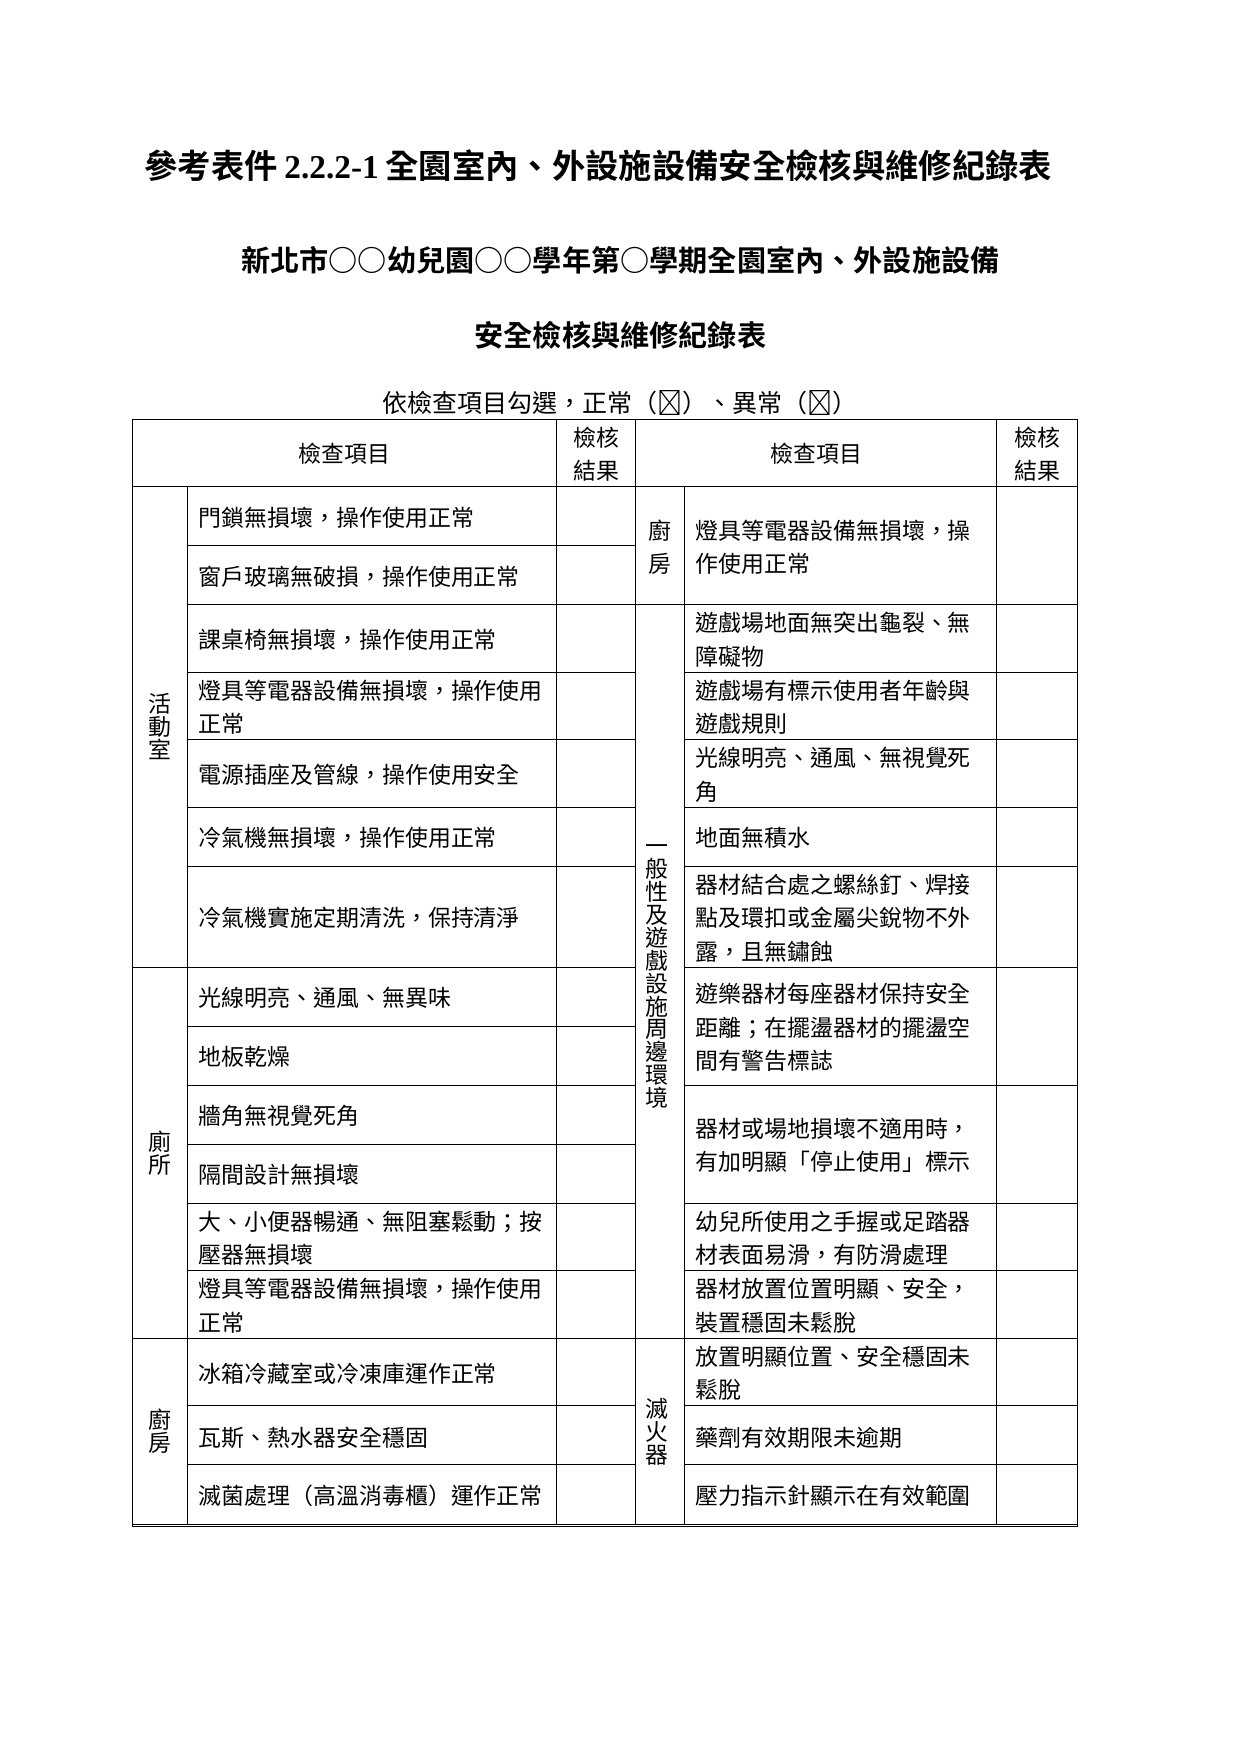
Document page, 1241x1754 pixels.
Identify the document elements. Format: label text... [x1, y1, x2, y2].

table_cell [997, 1271, 1077, 1338]
table_header 檢查項目 [133, 420, 556, 486]
table_cell 瓦斯、熱水器安全穩固 [188, 1406, 556, 1464]
table_cell [557, 487, 635, 545]
text 參考表件2.2.2-1全園室內、外設施設備安全檢核與維修紀錄表 [144, 127, 1092, 202]
table_cell 燈具等電器設備無損壞，操作使用正常 [685, 487, 996, 604]
table_cell 光線明亮、通風、無異味 [188, 968, 556, 1026]
table_header 檢查項目 [636, 420, 996, 486]
table_cell 冷氣機實施定期清洗，保持清淨 [188, 867, 556, 967]
table_cell [557, 1145, 635, 1203]
table_header 檢核結果 [997, 420, 1077, 486]
table_cell 門鎖無損壞，操作使用正常 [188, 487, 556, 545]
table_cell 遊戲場有標示使用者年齡與遊戲規則 [685, 673, 996, 739]
table_cell [997, 1204, 1077, 1270]
table_cell [557, 673, 635, 739]
table_cell 器材或場地損壞不適用時，有加明顯「停止使用」標示 [685, 1086, 996, 1203]
table_cell 燈具等電器設備無損壞，操作使用正常 [188, 1271, 556, 1338]
table_cell [997, 1339, 1077, 1405]
table_cell 冰箱冷藏室或冷凍庫運作正常 [188, 1339, 556, 1405]
table_cell [557, 1465, 635, 1523]
table_cell 電源插座及管線，操作使用安全 [188, 740, 556, 807]
table_cell [557, 1339, 635, 1405]
table_cell [997, 808, 1077, 866]
table_cell [997, 673, 1077, 739]
table_cell 活動室 [133, 487, 187, 967]
table_cell 滅火器 [636, 1339, 684, 1523]
table_cell 地面無積水 [685, 808, 996, 866]
table_cell [997, 968, 1077, 1085]
table_cell 藥劑有效期限未逾期 [685, 1406, 996, 1464]
table_cell 課桌椅無損壞，操作使用正常 [188, 605, 556, 672]
table_cell 冷氣機無損壞，操作使用正常 [188, 808, 556, 866]
table_cell 幼兒所使用之手握或足踏器材表面易滑，有防滑處理 [685, 1204, 996, 1270]
table_cell 壓力指示針顯示在有效範圍 [685, 1465, 996, 1523]
table_cell 一般性及遊戲設施周邊環境 [636, 605, 684, 1338]
text 安全檢核與維修紀錄表 [148, 296, 1092, 371]
table_cell [557, 867, 635, 967]
table_cell [997, 1086, 1077, 1203]
table_cell [557, 1271, 635, 1338]
table_cell [997, 740, 1077, 807]
table_cell 廁所 [133, 968, 187, 1338]
text 新北市○○幼兒園○○學年第○學期全園室內、外設施設備 [148, 221, 1092, 296]
table_cell 廚房 [133, 1339, 187, 1523]
table_cell 器材結合處之螺絲釘、焊接點及環扣或金屬尖銳物不外露，且無鏽蝕 [685, 867, 996, 967]
table_cell [997, 867, 1077, 967]
table_cell [557, 1027, 635, 1085]
table_cell [557, 1204, 635, 1270]
table_cell [557, 546, 635, 604]
table_cell [997, 1406, 1077, 1464]
table_cell [557, 605, 635, 672]
table_cell [557, 968, 635, 1026]
table_cell 滅菌處理（高溫消毒櫃）運作正常 [188, 1465, 556, 1523]
table_cell 遊樂器材每座器材保持安全距離；在擺盪器材的擺盪空間有警告標誌 [685, 968, 996, 1085]
table_cell [997, 605, 1077, 672]
table_cell [557, 1406, 635, 1464]
text 依檢查項目勾選，正常（）、異常（） [148, 389, 1092, 419]
table_header 檢核結果 [557, 420, 635, 486]
table_cell [997, 487, 1077, 604]
table_cell [557, 808, 635, 866]
table_cell 牆角無視覺死角 [188, 1086, 556, 1144]
table_cell [557, 740, 635, 807]
table_cell 燈具等電器設備無損壞，操作使用正常 [188, 673, 556, 739]
table_cell [557, 1086, 635, 1144]
table_cell 隔間設計無損壞 [188, 1145, 556, 1203]
table_cell [997, 1465, 1077, 1523]
table_cell 器材放置位置明顯、安全，裝置穩固未鬆脫 [685, 1271, 996, 1338]
table_cell 窗戶玻璃無破損，操作使用正常 [188, 546, 556, 604]
table_cell 廚房 [636, 487, 684, 604]
table_cell 放置明顯位置、安全穩固未鬆脫 [685, 1339, 996, 1405]
table_cell 地板乾燥 [188, 1027, 556, 1085]
table_cell 光線明亮、通風、無視覺死角 [685, 740, 996, 807]
table_cell 遊戲場地面無突出龜裂、無障礙物 [685, 605, 996, 672]
table_cell 大、小便器暢通、無阻塞鬆動；按壓器無損壞 [188, 1204, 556, 1270]
